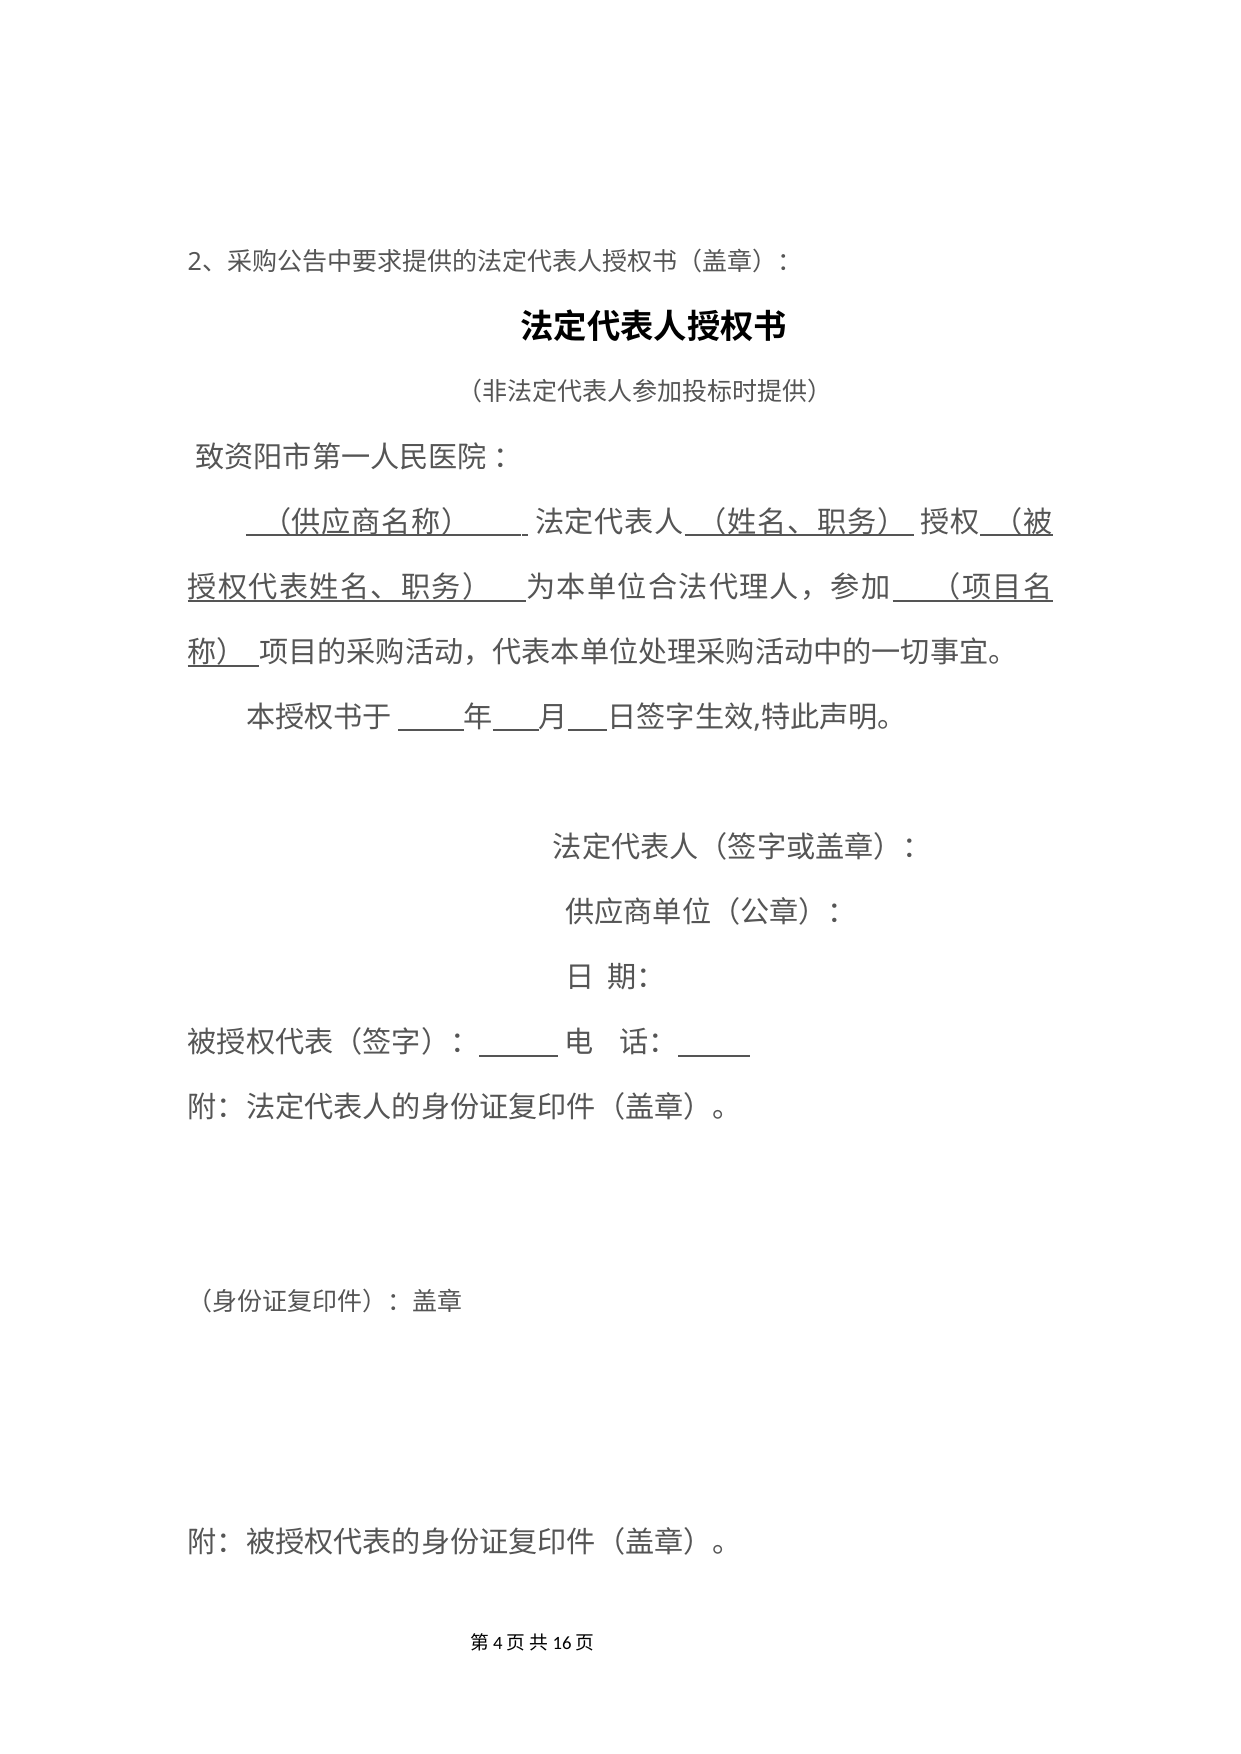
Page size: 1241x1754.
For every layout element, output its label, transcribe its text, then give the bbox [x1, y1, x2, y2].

list （身份证复印件）：盖章 [187, 1267, 1053, 1332]
list 致资阳市第一人民医院 ： [187, 422, 1053, 487]
list 法定代表人授权书 [187, 292, 1053, 357]
list 供应商单位（公章）： [187, 877, 1053, 942]
list 日 期： [187, 942, 1053, 1007]
list （供应商名称） 法定代表人 （姓名、职务） 授权 （被授权代表姓名、职务） 为本单位合法代理人，参加 （项目名称） 项目的采购活动，代表本单位处理采购活动中的一切事宜。 [187, 601, 1053, 682]
list 2、采购公告中要求提供的法定代表人授权书（盖章）： [187, 227, 1053, 292]
list 附：被授权代表的身份证复印件（盖章）。 [187, 1507, 1053, 1572]
list （非法定代表人参加投标时提供） [187, 357, 1053, 422]
list 附：法定代表人的身份证复印件（盖章）。 [187, 1072, 1053, 1137]
list 被授权代表（签字）： 电 话： [187, 1007, 1053, 1072]
list （供应商名称） 法定代表人 （姓名、职务） 授权 （被授权代表姓名、职务） 为本单位合法代理人，参加 （项目名称） 项目的采购活动，代表本单位处理采购活动中的一切事宜。 [187, 487, 1053, 600]
list 法定代表人（签字或盖章）： [187, 812, 1053, 877]
list 本授权书于 年 月 日签字生效,特此声明。 [187, 682, 1053, 747]
